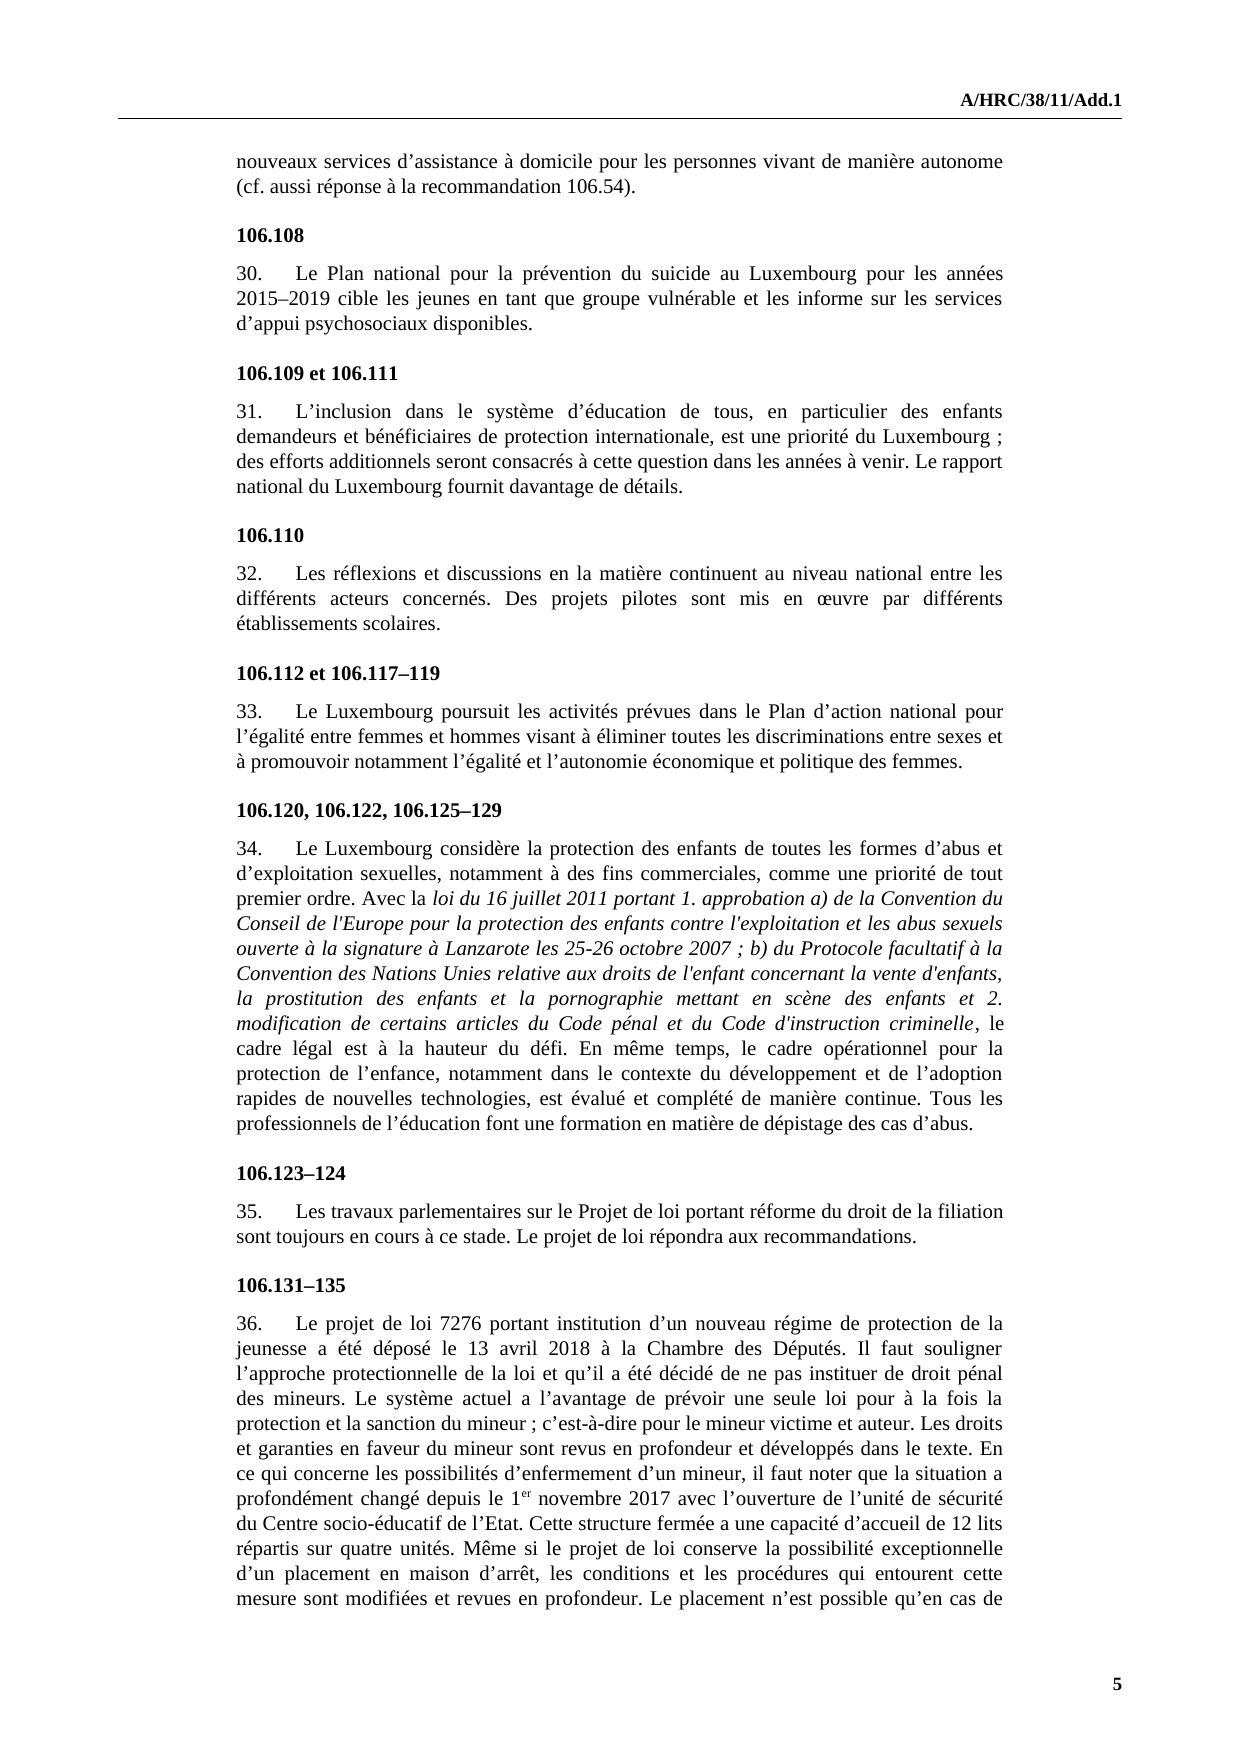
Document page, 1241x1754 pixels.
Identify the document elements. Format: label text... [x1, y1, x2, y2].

text 106.110 [118, 523, 1004, 548]
text 30. Le Plan national pour la prévention du suicide au Luxembourg pour les années 2015–2019 cible les jeunes en tant que groupe vulnérable et les informe sur les services d’appui psychosociaux disponibles. [236, 260, 1004, 335]
text 106.108 [118, 223, 1004, 248]
text 106.112 et 106.117–119 [118, 660, 1004, 685]
text 33. Le Luxembourg poursuit les activités prévues dans le Plan d’action national pour l’égalité entre femmes et hommes visant à éliminer toutes les discriminations entre sexes et à promouvoir notamment l’égalité et l’autonomie économique et politique des femmes. [236, 698, 1004, 773]
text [236, 148, 1004, 198]
text 106.131–135 [118, 1273, 1004, 1298]
text 106.123–124 [118, 1160, 1004, 1185]
text 106.120, 106.122, 106.125–129 [118, 798, 1004, 823]
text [236, 1310, 1004, 1610]
text 32. Les réflexions et discussions en la matière continuent au niveau national entre les différents acteurs concernés. Des projets pilotes sont mis en œuvre par différents établissements scolaires. [236, 560, 1004, 635]
text 35. Les travaux parlementaires sur le Projet de loi portant réforme du droit de la filiation sont toujours en cours à ce stade. Le projet de loi répondra aux recommandations. [236, 1198, 1004, 1248]
text 106.109 et 106.111 [118, 360, 1004, 385]
text 34. Le Luxembourg considère la protection des enfants de toutes les formes d’abus et d’exploitation sexuelles, notamment à des fins commerciales, comme une priorité de tout premier ordre. Avec la loi du 16 juillet 2011 portant 1. approbation a) de la Convention du Conseil de l'Europe pour la protection des enfants contre l'exploitation et les abus sexuels ouverte à la signature à Lanzarote les 25-26 octobre 2007 ; b) du Protocole facultatif à la Convention des Nations Unies relative aux droits de l'enfant concernant la vente d'enfants, la prostitution des enfants et la pornographie mettant en scène des enfants et 2. modification de certains articles du Code pénal et du Code d'instruction criminelle, le cadre légal est à la hauteur du défi. En même temps, le cadre opérationnel pour la protection de l’enfance, notamment dans le contexte du développement et de l’adoption rapides de nouvelles technologies, est évalué et complété de manière continue. Tous les professionnels de l’éducation font une formation en matière de dépistage des cas d’abus. [236, 835, 1004, 1135]
text 31. L’inclusion dans le système d’éducation de tous, en particulier des enfants demandeurs et bénéficiaires de protection internationale, est une priorité du Luxembourg ; des efforts additionnels seront consacrés à cette question dans les années à venir. Le rapport national du Luxembourg fournit davantage de détails. [236, 398, 1004, 498]
